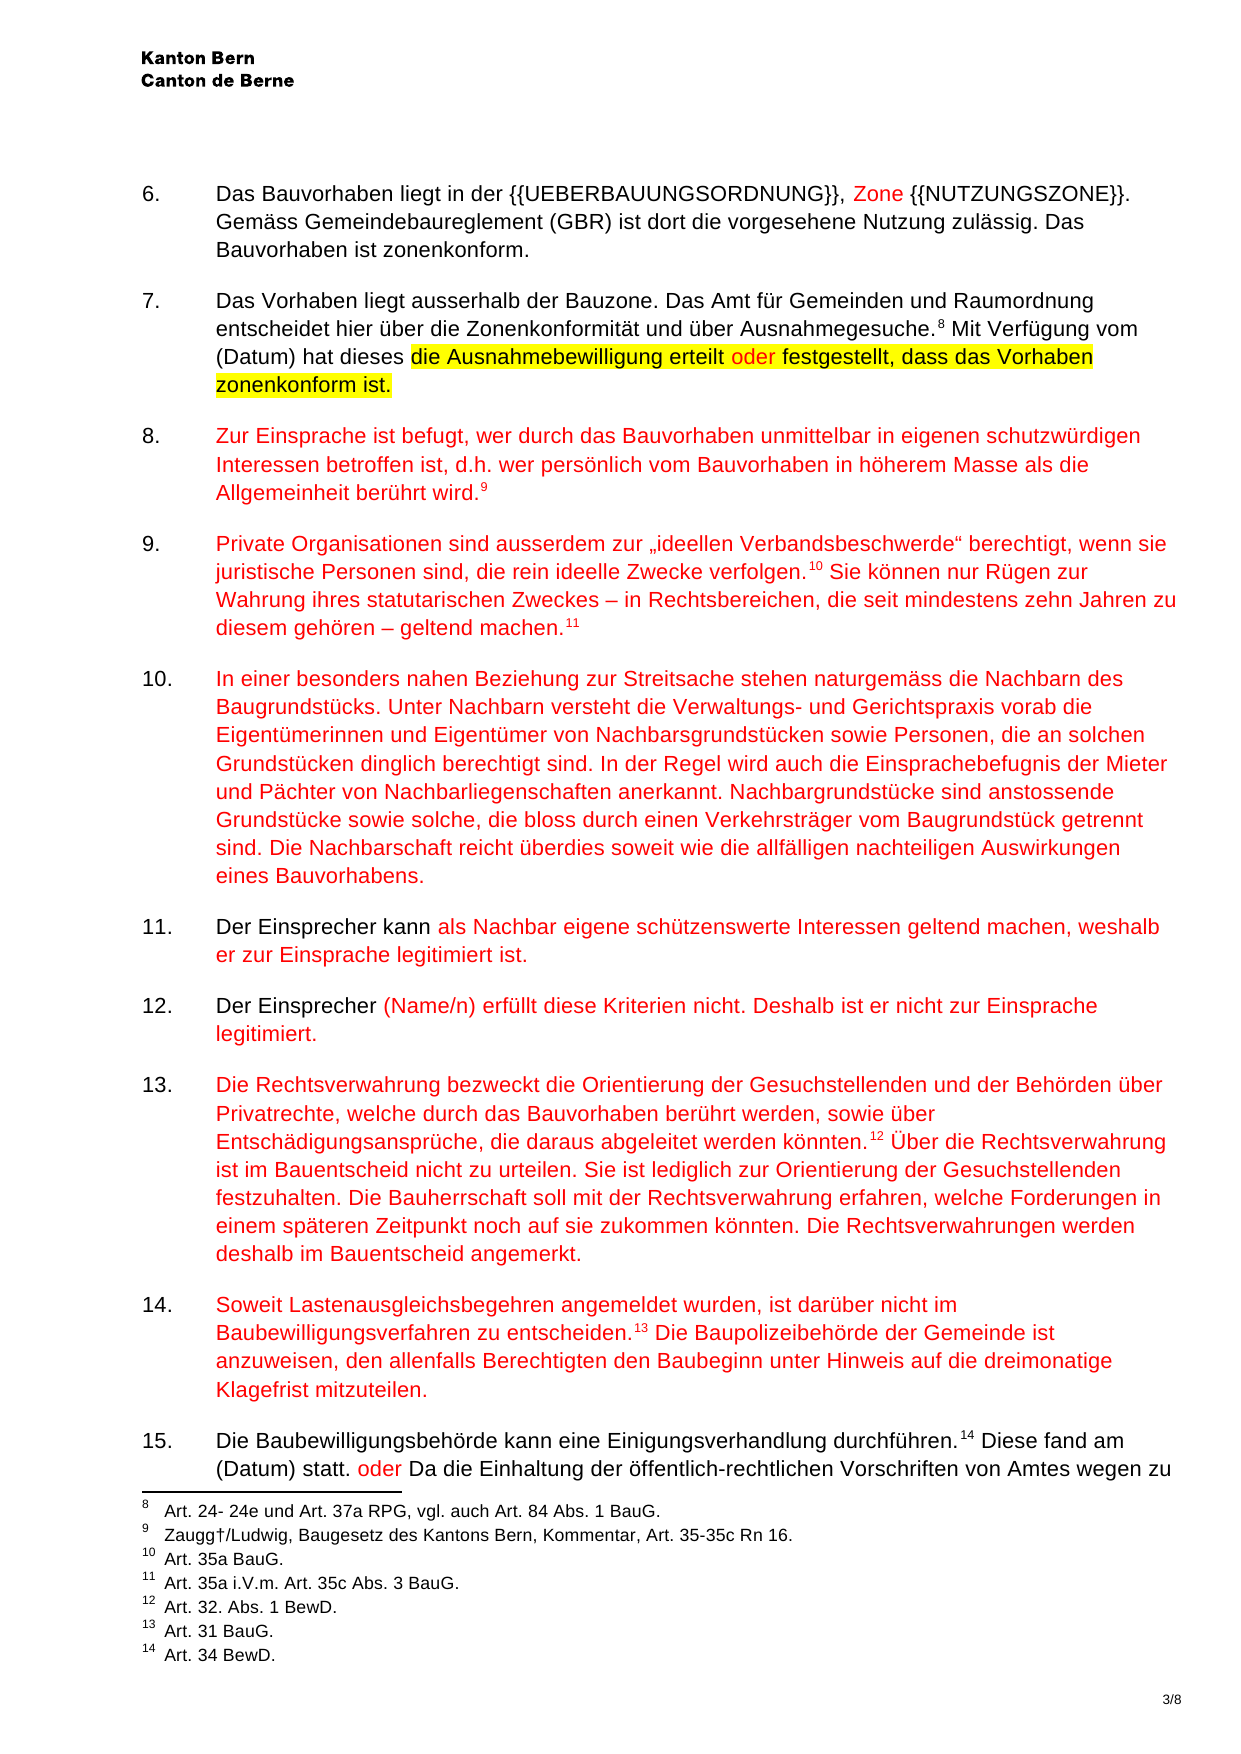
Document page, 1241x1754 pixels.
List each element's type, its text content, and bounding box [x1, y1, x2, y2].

subtitle Das Vorhaben liegt ausserhalb der Bauzone. Das Amt für Gemeinden und Raumordnung entscheidet hier über die Zonenkonformität und über Ausnahmegesuche. Mit Verfügung vom hat dieses die Ausnahmebewilligung erteilt oder festgestellt, dass das Vorhaben zonenkonform ist. [142, 285, 1181, 398]
subtitle Das Bauvorhaben liegt in der {{UEBERBAUUNGSORDNUNG}}, Zone {{NUTZUNGSZONE}}. Gemäss Gemeindebaureglement (GBR) ist dort die vorgesehene Nutzung zulässig. Das Bauvorhaben ist zonenkonform. [142, 178, 1181, 262]
subtitle Private Organisationen sind ausserdem zur „ideellen Verbandsbeschwerde“ berechtigt, wenn sie juristische Personen sind, die rein ideelle Zwecke verfolgen. Sie können nur Rügen zur Wahrung ihres statutarischen Zweckes – in Rechtsbereichen, die seit mindestens zehn Jahren zu diesem gehören – geltend machen. [142, 528, 1181, 640]
subtitle Die Rechtsverwahrung bezweckt die Orientierung der Gesuchstellenden und der Behörden über Privatrechte, welche durch das Bauvorhaben berührt werden, sowie über Entschädigungsansprüche, die daraus abgeleitet werden könnten. Über die Rechtsverwahrung ist im Bauentscheid nicht zu urteilen. Sie ist lediglich zur Orientierung der Gesuchstellenden festzuhalten. Die Bauherrschaft soll mit der Rechtsverwahrung erfahren, welche Forderungen in einem späteren Zeitpunkt noch auf sie zukommen könnten. Die Rechtsverwahrungen werden deshalb im Bauentscheid angemerkt. [142, 1069, 1181, 1266]
subtitle In einer besonders nahen Beziehung zur Streitsache stehen naturgemäss die Nachbarn des Baugrundstücks. Unter Nachbarn versteht die Verwaltungs- und Gerichtspraxis vorab die Eigentümerinnen und Eigentümer von Nachbarsgrundstücken sowie Personen, die an solchen Grundstücken dinglich berechtigt sind. In der Regel wird auch die Einsprachebefugnis der Mieter und Pächter von Nachbarliegenschaften anerkannt. Nachbargrundstücke sind anstossende Grundstücke sowie solche, die bloss durch einen Verkehrsträger vom Baugrundstück getrennt sind. Die Nachbarschaft reicht überdies soweit wie die allfälligen nachteiligen Auswirkungen eines Bauvorhabens. [142, 663, 1181, 888]
subtitle als eigene schützenswerte Interessen geltend machen, weshalb zur Einsprache legitimiert . [142, 911, 1181, 967]
subtitle Zur Einsprache ist befugt, wer durch das Bauvorhaben unmittelbar in eigenen schutzwürdigen Interessen betroffen ist, d.h. wer persönlich vom Bauvorhaben in höherem Masse als die Allgemeinheit berührt wird. [142, 421, 1181, 505]
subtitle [142, 1425, 1181, 1481]
subtitle Soweit Lastenausgleichsbegehren angemeldet wurden, ist darüber nicht im Baubewilligungsverfahren zu entscheiden. Die Baupolizeibehörde der Gemeinde ist anzuweisen, den allenfalls Berechtigten den Baubeginn unter Hinweis auf die dreimonatige Klagefrist mitzuteilen. [142, 1289, 1181, 1402]
subtitle diese Kriterien . Deshalb zur Einsprache legitimiert. [142, 990, 1181, 1047]
